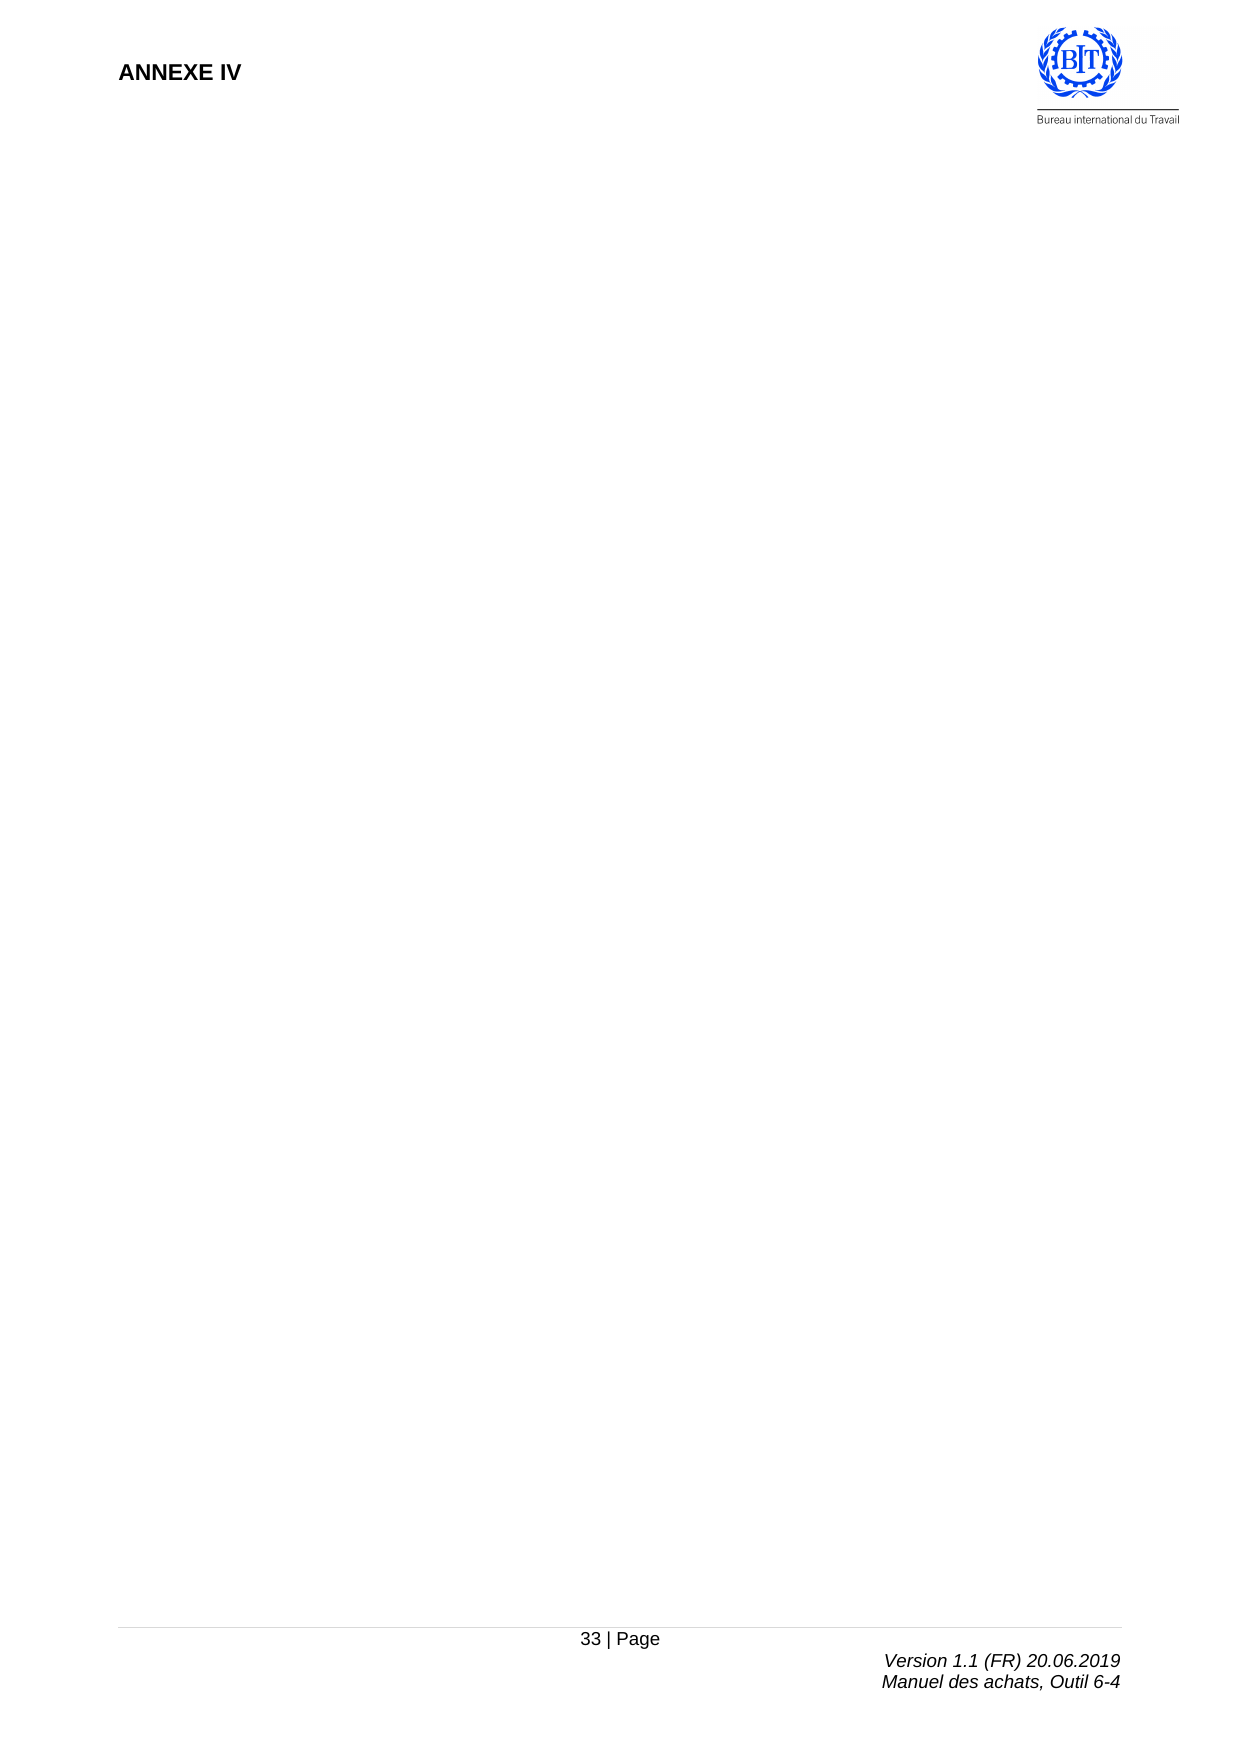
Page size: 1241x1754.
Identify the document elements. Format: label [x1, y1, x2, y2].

picture [1036, 26, 1180, 125]
